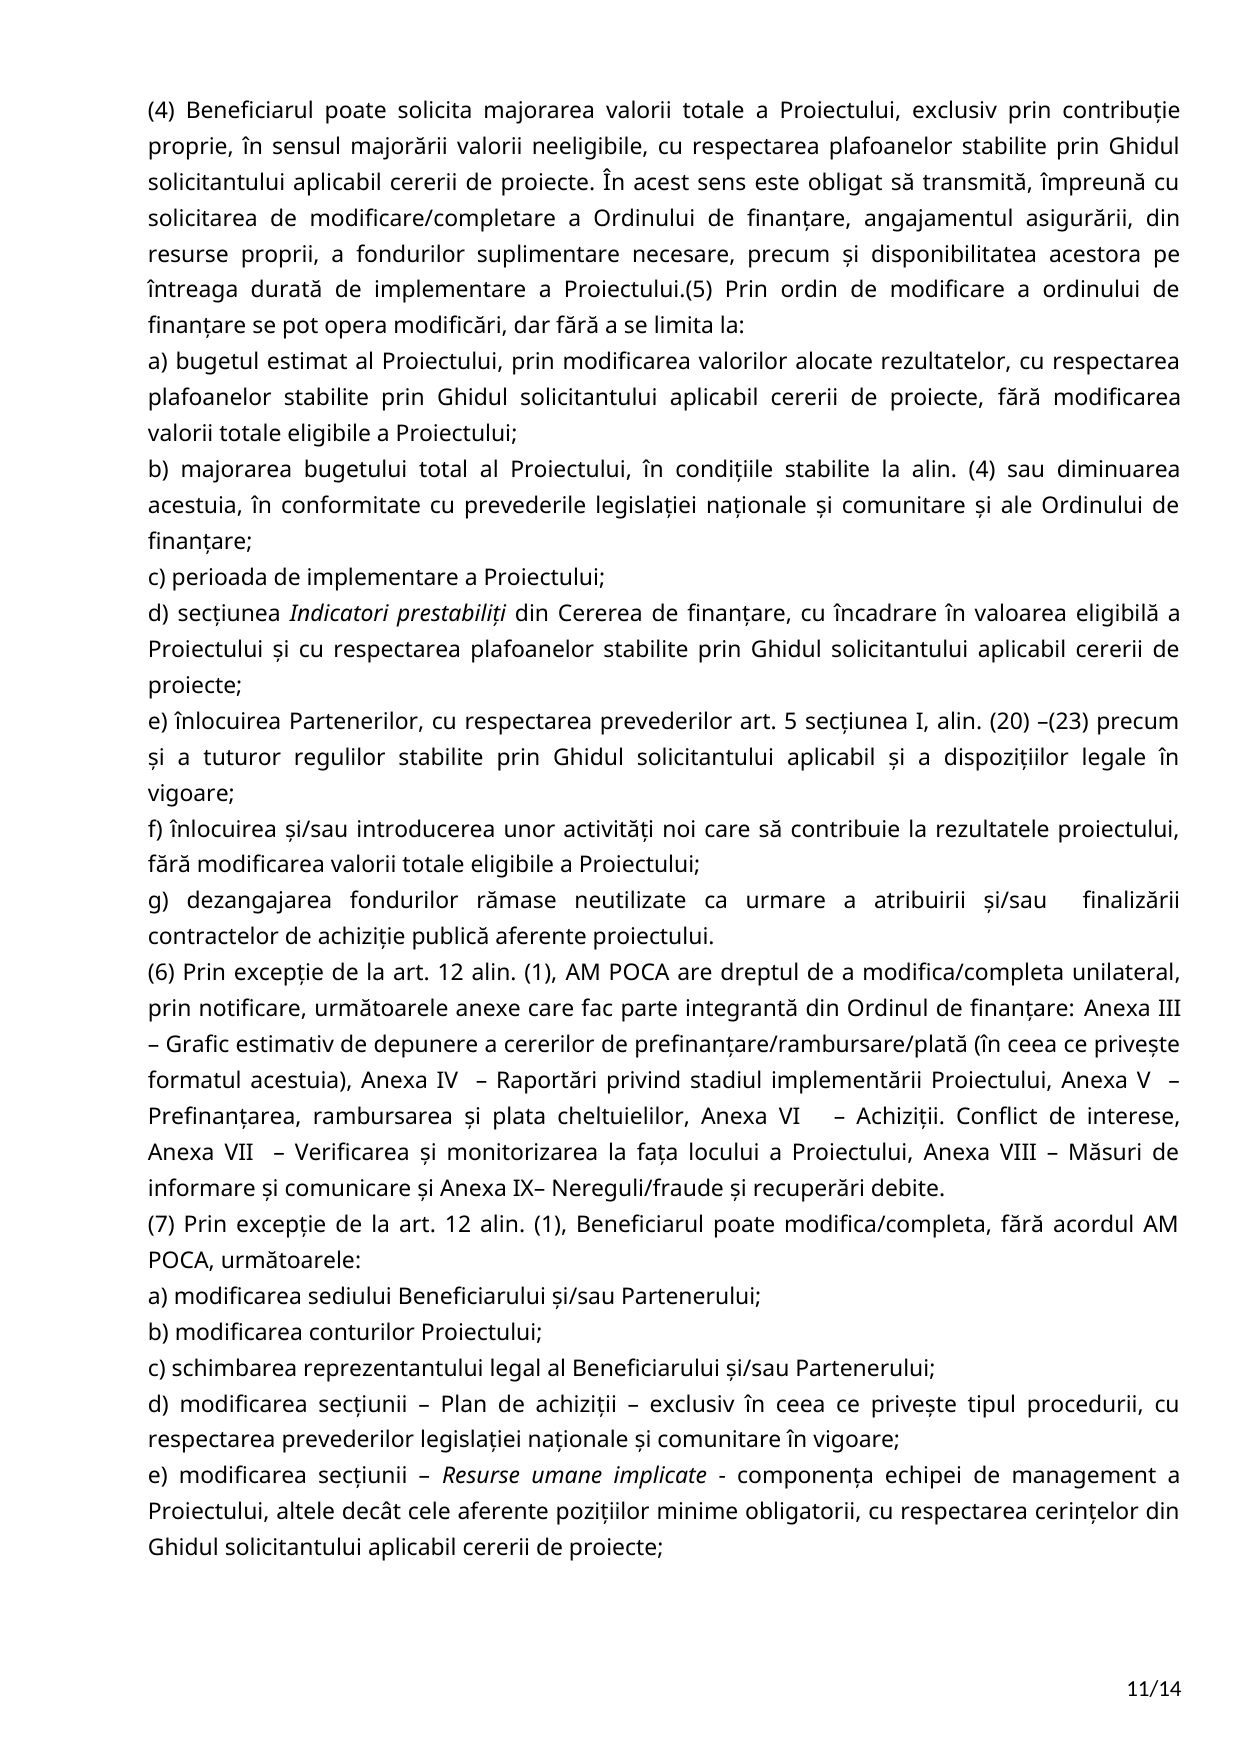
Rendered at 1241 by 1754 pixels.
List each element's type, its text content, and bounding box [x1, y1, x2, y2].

list a) modificarea sediului Beneficiarului și/sau Partenerului; [148, 1280, 1181, 1311]
text e) înlocuirea Partenerilor, cu respectarea prevederilor art. 5 secțiunea I, alin. (20) –(23) precum și a tuturor regulilor stabilite prin Ghidul solicitantului aplicabil și a dispozițiilor legale în vigoare; [148, 705, 1181, 808]
list (6) Prin excepție de la art. 12 alin. (1), AM POCA are dreptul de a modifica/completa unilateral, prin notificare, următoarele anexe care fac parte integrantă din Ordinul de finanțare: Anexa III – Grafic estimativ de depunere a cererilor de prefinanțare/rambursare/plată (în ceea ce privește formatul acestuia), Anexa IV – Raportări privind stadiul implementării Proiectului, Anexa V – Prefinanțarea, rambursarea și plata cheltuielilor, Anexa VI – Achiziții. Conflict de interese, Anexa VII – Verificarea şi monitorizarea la fața locului a Proiectului, Anexa VIII – Măsuri de informare şi comunicare și Anexa IX– Nereguli/fraude și recuperări debite. [148, 956, 1181, 1203]
text (4) Beneficiarul poate solicita majorarea valorii totale a Proiectului, exclusiv prin contribuție proprie, în sensul majorării valorii neeligibile, cu respectarea plafoanelor stabilite prin Ghidul solicitantului aplicabil cererii de proiecte. În acest sens este obligat să transmită, împreună cu solicitarea de modificare/completare a Ordinului de finanțare, angajamentul asigurării, din resurse proprii, a fondurilor suplimentare necesare, precum și disponibilitatea acestora pe întreaga durată de implementare a Proiectului.(5) Prin ordin de modificare a ordinului de finanțare se pot opera modificări, dar fără a se limita la: [148, 94, 1181, 341]
text d) secțiunea Indicatori prestabiliţi din Cererea de finanțare, cu încadrare în valoarea eligibilă a Proiectului și cu respectarea plafoanelor stabilite prin Ghidul solicitantului aplicabil cererii de proiecte; [148, 597, 1181, 700]
text a) bugetul estimat al Proiectului, prin modificarea valorilor alocate rezultatelor, cu respectarea plafoanelor stabilite prin Ghidul solicitantului aplicabil cererii de proiecte, fără modificarea valorii totale eligibile a Proiectului; [148, 345, 1181, 448]
list b) modificarea conturilor Proiectului; [148, 1316, 1181, 1347]
text f) înlocuirea și/sau introducerea unor activități noi care să contribuie la rezultatele proiectului, fără modificarea valorii totale eligibile a Proiectului; [148, 812, 1181, 880]
list e) modificarea secțiunii – Resurse umane implicate - componența echipei de management a Proiectului, altele decât cele aferente pozițiilor minime obligatorii, cu respectarea cerințelor din Ghidul solicitantului aplicabil cererii de proiecte; [148, 1459, 1181, 1562]
list g) dezangajarea fondurilor rămase neutilizate ca urmare a atribuirii și/sau finalizării contractelor de achiziție publică aferente proiectului. [148, 884, 1181, 952]
list d) modificarea secțiunii – Plan de achiziţii – exclusiv în ceea ce privește tipul procedurii, cu respectarea prevederilor legislației naționale și comunitare în vigoare; [148, 1387, 1181, 1455]
text b) majorarea bugetului total al Proiectului, în condițiile stabilite la alin. (4) sau diminuarea acestuia, în conformitate cu prevederile legislației naționale și comunitare și ale Ordinului de finanțare; [148, 453, 1181, 556]
list (7) Prin excepție de la art. 12 alin. (1), Beneficiarul poate modifica/completa, fără acordul AM POCA, următoarele: [148, 1208, 1181, 1275]
list c) schimbarea reprezentantului legal al Beneficiarului și/sau Partenerului; [148, 1352, 1181, 1383]
text c) perioada de implementare a Proiectului; [148, 561, 1181, 592]
